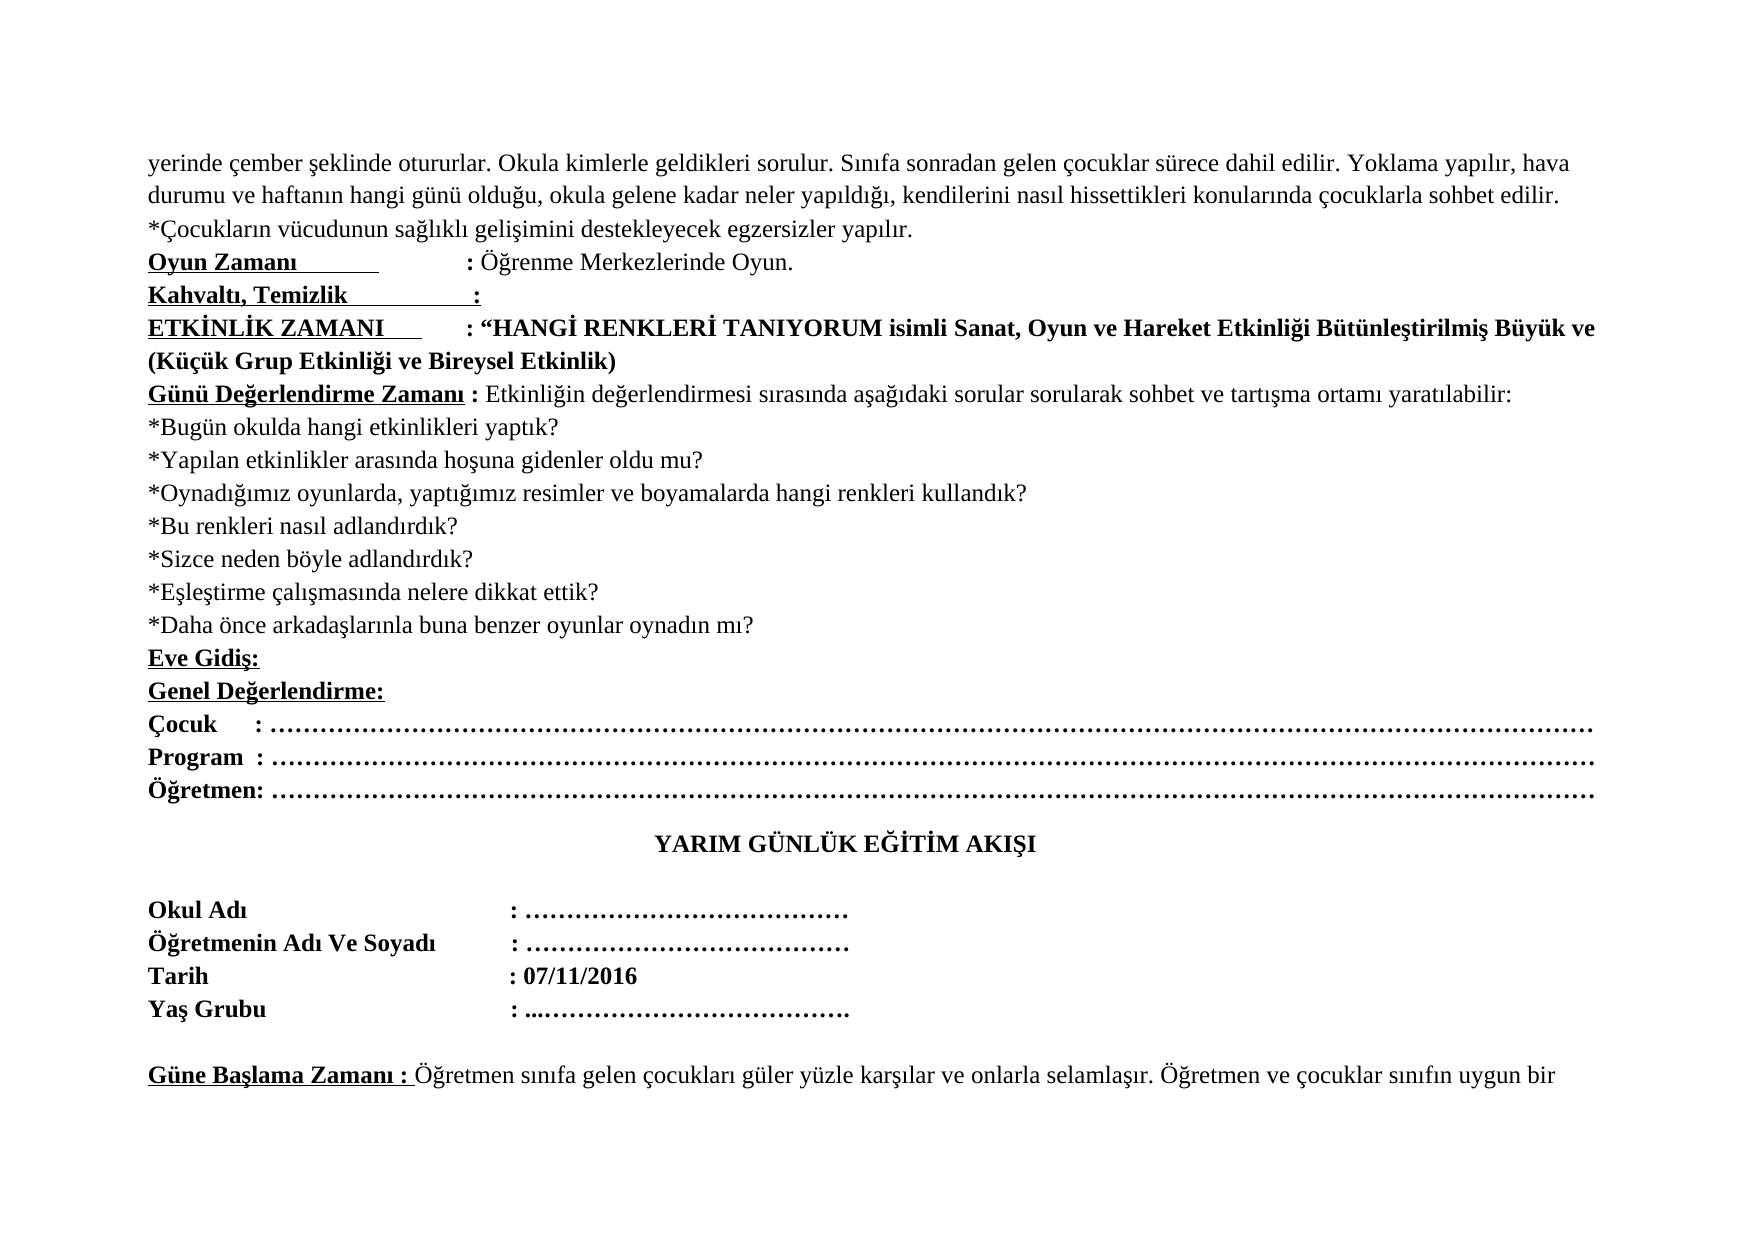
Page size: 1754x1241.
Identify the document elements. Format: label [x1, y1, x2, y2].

text [148, 148, 1606, 804]
list [148, 829, 1606, 1089]
